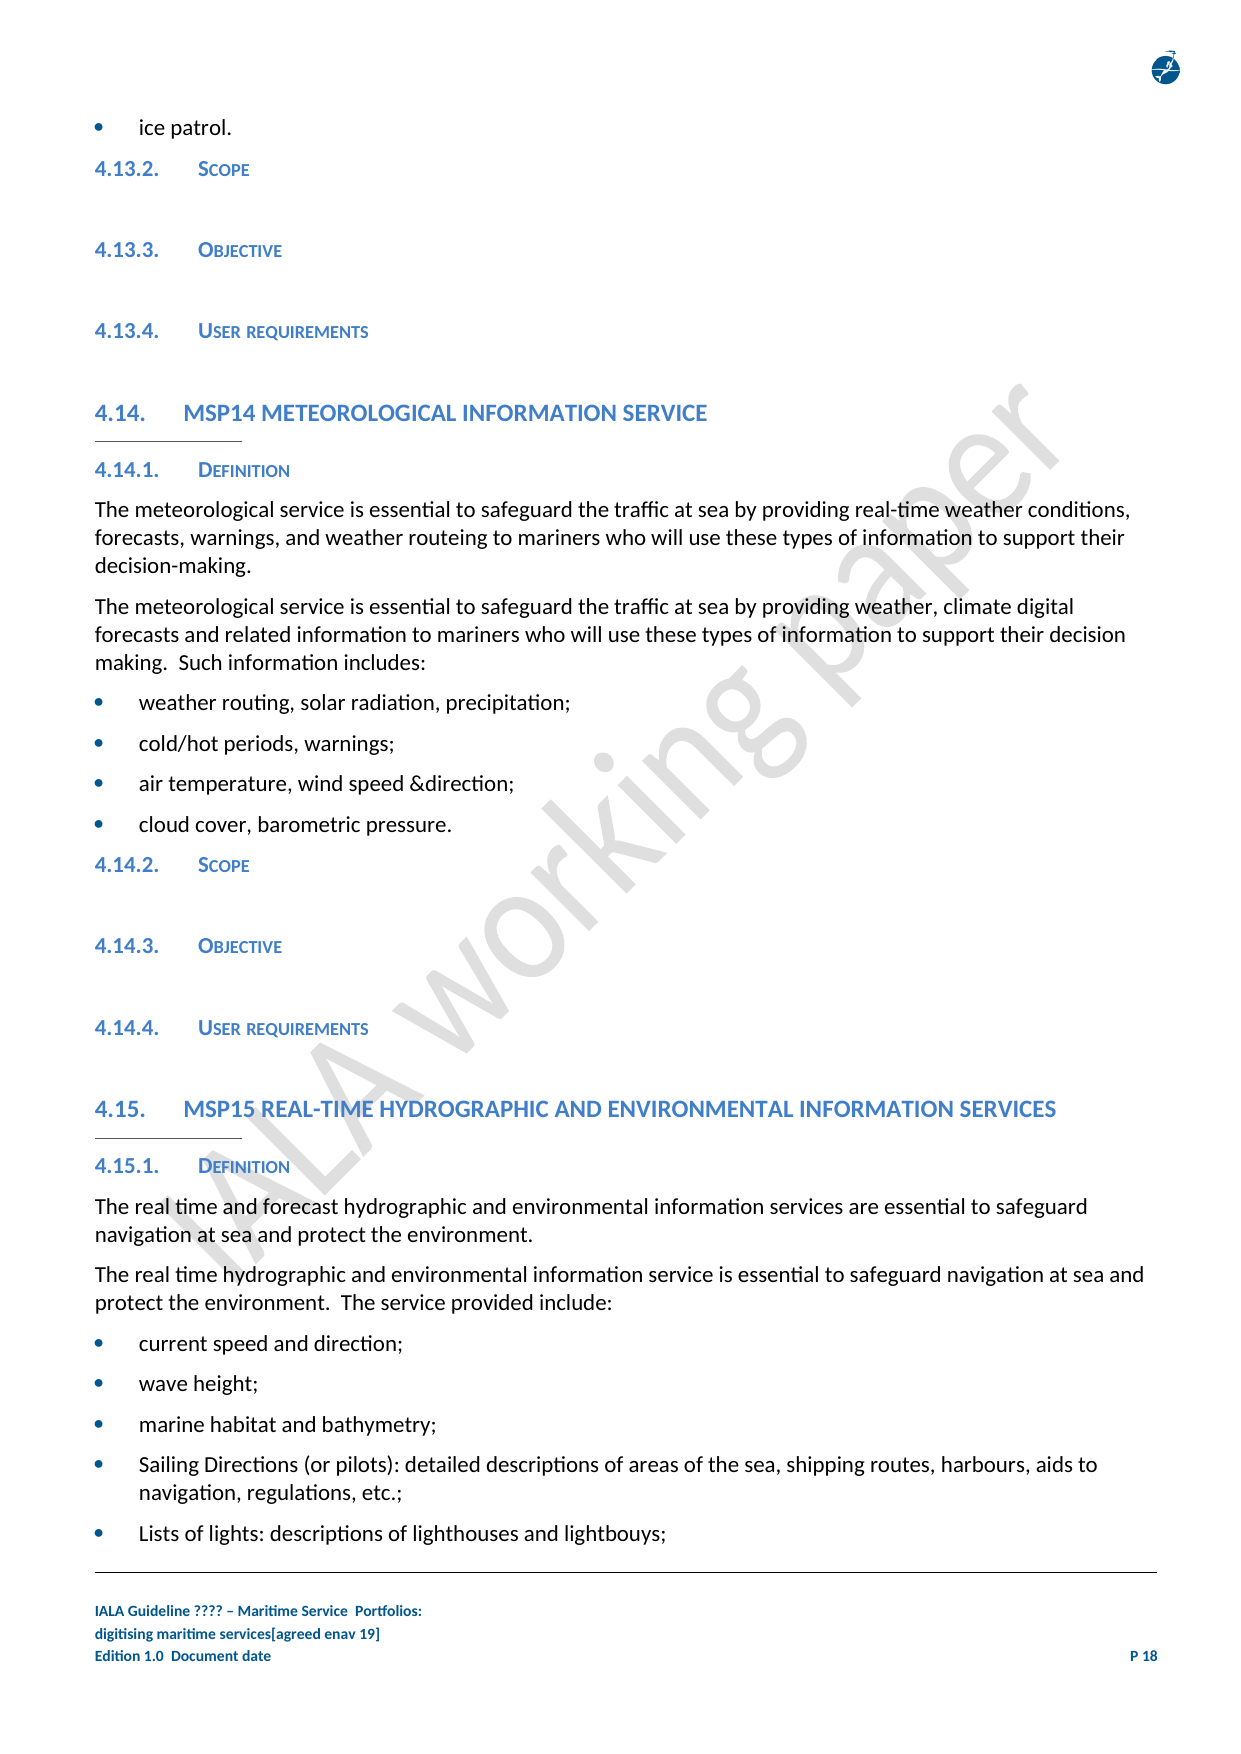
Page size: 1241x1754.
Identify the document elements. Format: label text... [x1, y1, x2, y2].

subtitle Objective [94, 235, 1157, 263]
text current speed and direction; [94, 1329, 1157, 1357]
text Lists of lights: descriptions of lighthouses and lightbouys; [94, 1519, 1157, 1547]
text air temperature, wind speed &direction; [94, 769, 1157, 797]
text cold/hot periods, warnings; [94, 729, 1157, 757]
text marine habitat and bathymetry; [94, 1410, 1157, 1438]
text The meteorological service is essential to safeguard the traffic at sea by providing weather, climate digital forecasts and related information to mariners who will use these types of information to support their decision making. Such information includes: [94, 592, 1157, 676]
subtitle Objective [94, 932, 1157, 959]
subtitle MSP14 Meteorological information service [94, 397, 1157, 428]
text The real time hydrographic and environmental information service is essential to safeguard navigation at sea and protect the environment. The service provided include: [94, 1260, 1157, 1316]
text weather routing, solar radiation, precipitation; [94, 688, 1157, 716]
subtitle User requirements [94, 1013, 1157, 1041]
text cloud cover, barometric pressure. [94, 810, 1157, 838]
subtitle Scope [94, 851, 1157, 878]
subtitle Scope [94, 154, 1157, 182]
text Sailing Directions (or pilots): detailed descriptions of areas of the sea, shipping routes, harbours, aids to navigation, regulations, etc.; [94, 1450, 1157, 1506]
subtitle MSP15 Real-time hydrographic and environmental information services [94, 1094, 1157, 1124]
text The meteorological service is essential to safeguard the traffic at sea by providing real-time weather conditions, forecasts, warnings, and weather routeing to mariners who will use these types of information to support their decision-making. [94, 495, 1157, 579]
picture [1120, 0, 1239, 119]
subtitle Definition [94, 455, 1157, 483]
text wave height; [94, 1369, 1157, 1397]
text The real time and forecast hydrographic and environmental information services are essential to safeguard navigation at sea and protect the environment. [94, 1192, 1157, 1248]
subtitle Definition [94, 1151, 1157, 1179]
subtitle User requirements [94, 316, 1157, 344]
text ice patrol. [94, 113, 1157, 142]
